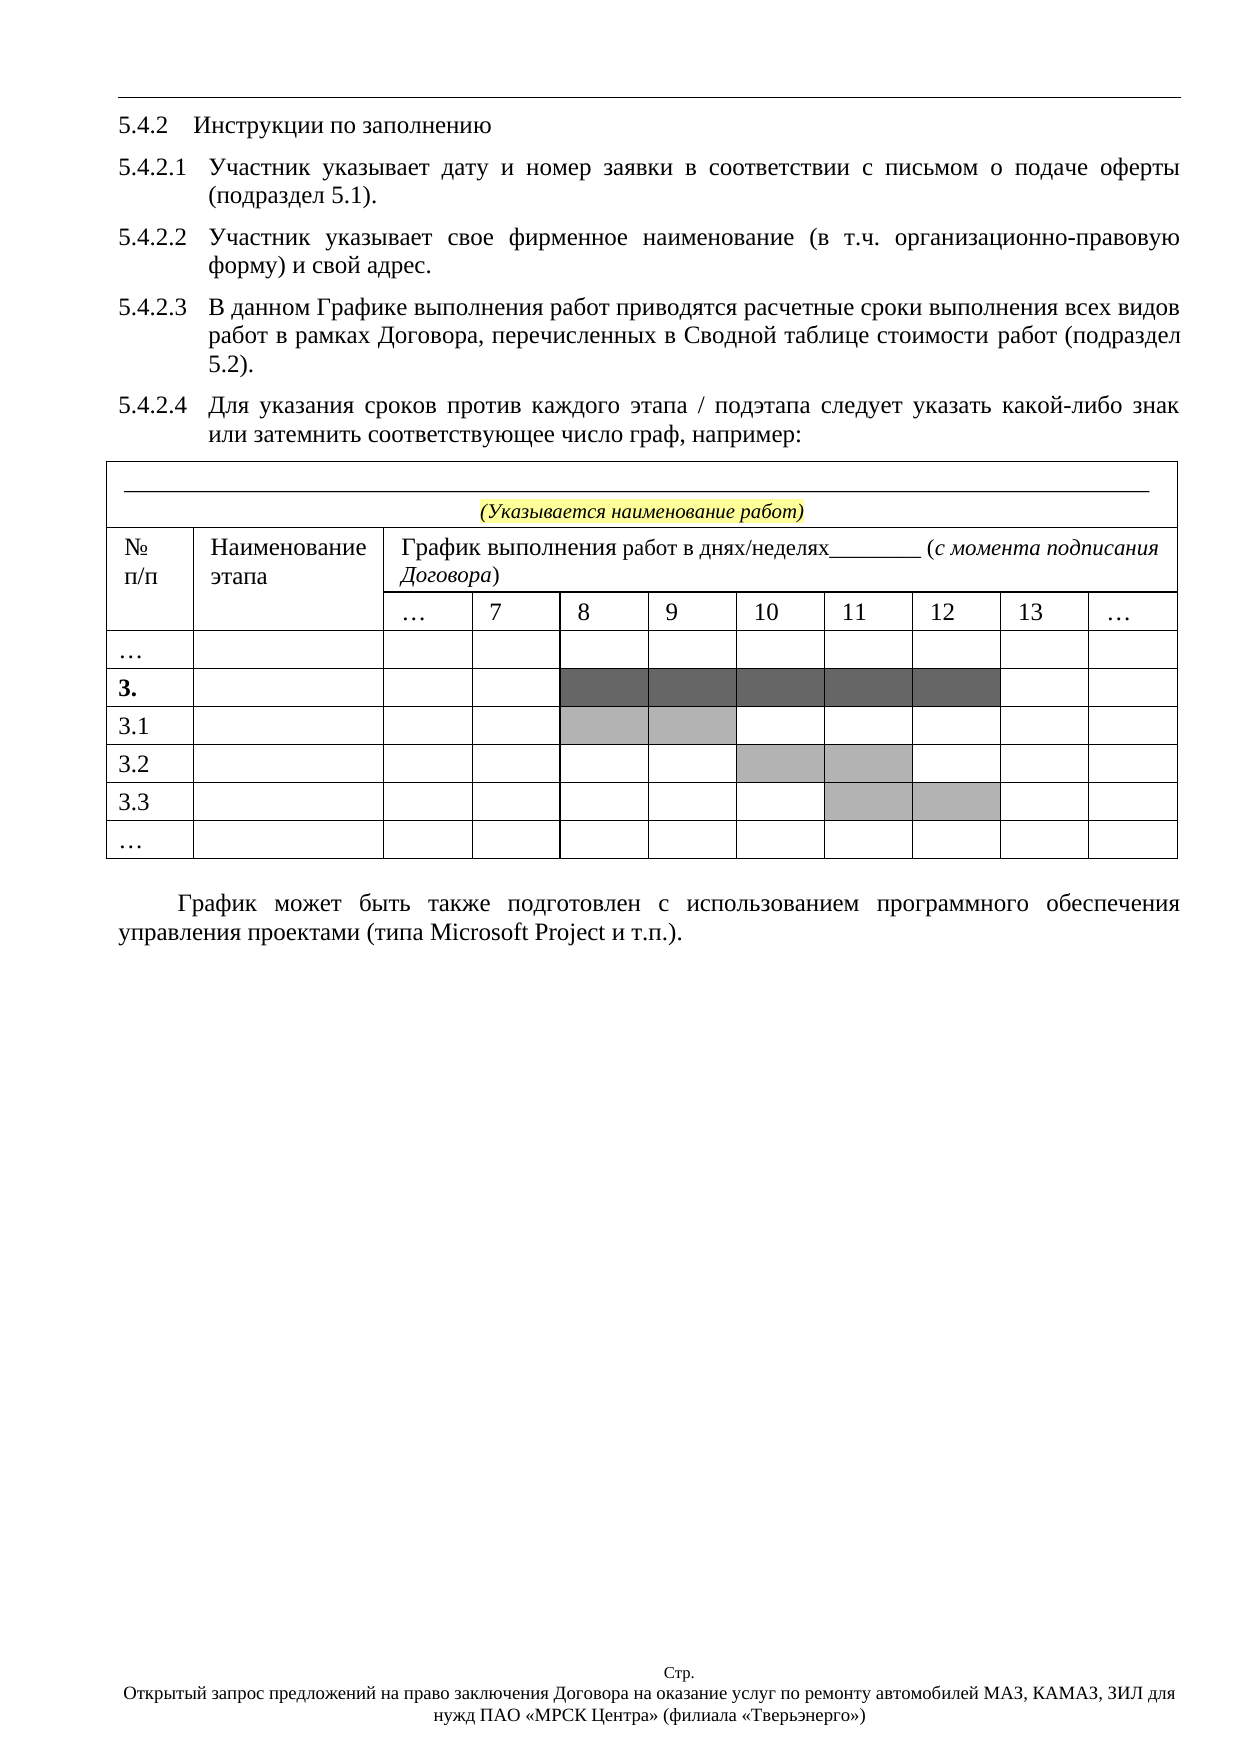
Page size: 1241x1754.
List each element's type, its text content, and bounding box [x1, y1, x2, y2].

table_cell [649, 745, 736, 782]
table_cell [737, 745, 824, 782]
table_cell [737, 821, 824, 858]
table_cell [649, 783, 736, 820]
table_cell [561, 707, 648, 744]
table_cell [194, 631, 383, 668]
table_cell [737, 669, 824, 706]
table_cell [1089, 669, 1177, 706]
table_cell [107, 707, 193, 744]
table_cell [107, 783, 193, 820]
table_cell [473, 821, 559, 858]
table_cell … [107, 821, 193, 858]
table_cell [737, 707, 824, 744]
table_cell [825, 631, 912, 668]
table_cell [384, 707, 472, 744]
table_cell [737, 783, 824, 820]
table_cell 7 [473, 593, 559, 629]
table_cell [561, 745, 648, 782]
table_cell [1089, 745, 1177, 782]
subtitle Инструкции по заполнению [118, 111, 1181, 139]
table_cell [913, 783, 1000, 820]
table_cell [825, 783, 912, 820]
list Для указания сроков против каждого этапа / подэтапа следует указать какой-либо знак или затемнить соответствующее число граф, например: [118, 391, 1181, 448]
text График может быть также подготовлен с использованием программного обеспечения управления проектами (типа Microsoft Project и т.п.). [118, 888, 1181, 946]
table_cell … [107, 631, 193, 668]
list Участник указывает свое фирменное наименование (в т.ч. организационно-правовую форму) и свой адрес. [118, 222, 1181, 279]
table_cell [561, 821, 648, 858]
table_cell [561, 669, 648, 706]
table_cell [1001, 669, 1088, 706]
table_cell [384, 669, 472, 706]
table_cell 8 [561, 593, 648, 629]
table_cell [1089, 821, 1177, 858]
table_cell Наименование этапа [194, 528, 383, 629]
table_cell [1089, 707, 1177, 744]
table_cell [1001, 707, 1088, 744]
table_cell [913, 631, 1000, 668]
table_cell [913, 745, 1000, 782]
table_cell [1089, 783, 1177, 820]
table_cell [913, 669, 1000, 706]
table_cell … [1089, 593, 1177, 629]
table_cell [825, 669, 912, 706]
table_cell [649, 631, 736, 668]
table_cell График выполнения работ в днях/неделях________ (с момента подписания Договора) [384, 528, 1177, 591]
table_cell 9 [649, 593, 736, 629]
table_cell [107, 669, 193, 706]
table_cell [913, 821, 1000, 858]
table_cell [473, 783, 559, 820]
table_cell [473, 745, 559, 782]
table_cell [473, 707, 559, 744]
table_cell [825, 707, 912, 744]
table_header __________________________________________________________________________________ (Указывается наименование работ) [107, 462, 1177, 527]
table_cell [825, 745, 912, 782]
table_cell [649, 707, 736, 744]
table_cell [194, 821, 383, 858]
table_cell [384, 745, 472, 782]
table_cell [1001, 631, 1088, 668]
table_cell [473, 631, 559, 668]
table_cell [561, 631, 648, 668]
table_cell [1001, 821, 1088, 858]
list Участник указывает дату и номер заявки в соответствии с письмом о подаче оферты (подраздел 5.1). [118, 152, 1181, 209]
table_cell [649, 821, 736, 858]
table_cell [1001, 783, 1088, 820]
table_cell [825, 821, 912, 858]
table_cell 10 [737, 593, 824, 629]
table_cell [649, 669, 736, 706]
table_cell [561, 783, 648, 820]
table_cell [194, 669, 383, 706]
table_cell [384, 783, 472, 820]
table_cell 11 [825, 593, 912, 629]
table_cell [194, 745, 383, 782]
table_cell [384, 821, 472, 858]
table_cell … [384, 593, 472, 629]
table_cell [913, 707, 1000, 744]
table_cell № п/п [107, 528, 193, 629]
table_cell 13 [1001, 593, 1088, 629]
list В данном Графике выполнения работ приводятся расчетные сроки выполнения всех видов работ в рамках Договора, перечисленных в Сводной таблице стоимости работ (подраздел 5.2). [118, 292, 1181, 378]
table_cell [194, 707, 383, 744]
table_cell [473, 669, 559, 706]
table_cell [194, 783, 383, 820]
table_cell [1001, 745, 1088, 782]
table_cell 12 [913, 593, 1000, 629]
table_cell [107, 745, 193, 782]
table_cell [384, 631, 472, 668]
table_cell [737, 631, 824, 668]
table_cell [1089, 631, 1177, 668]
